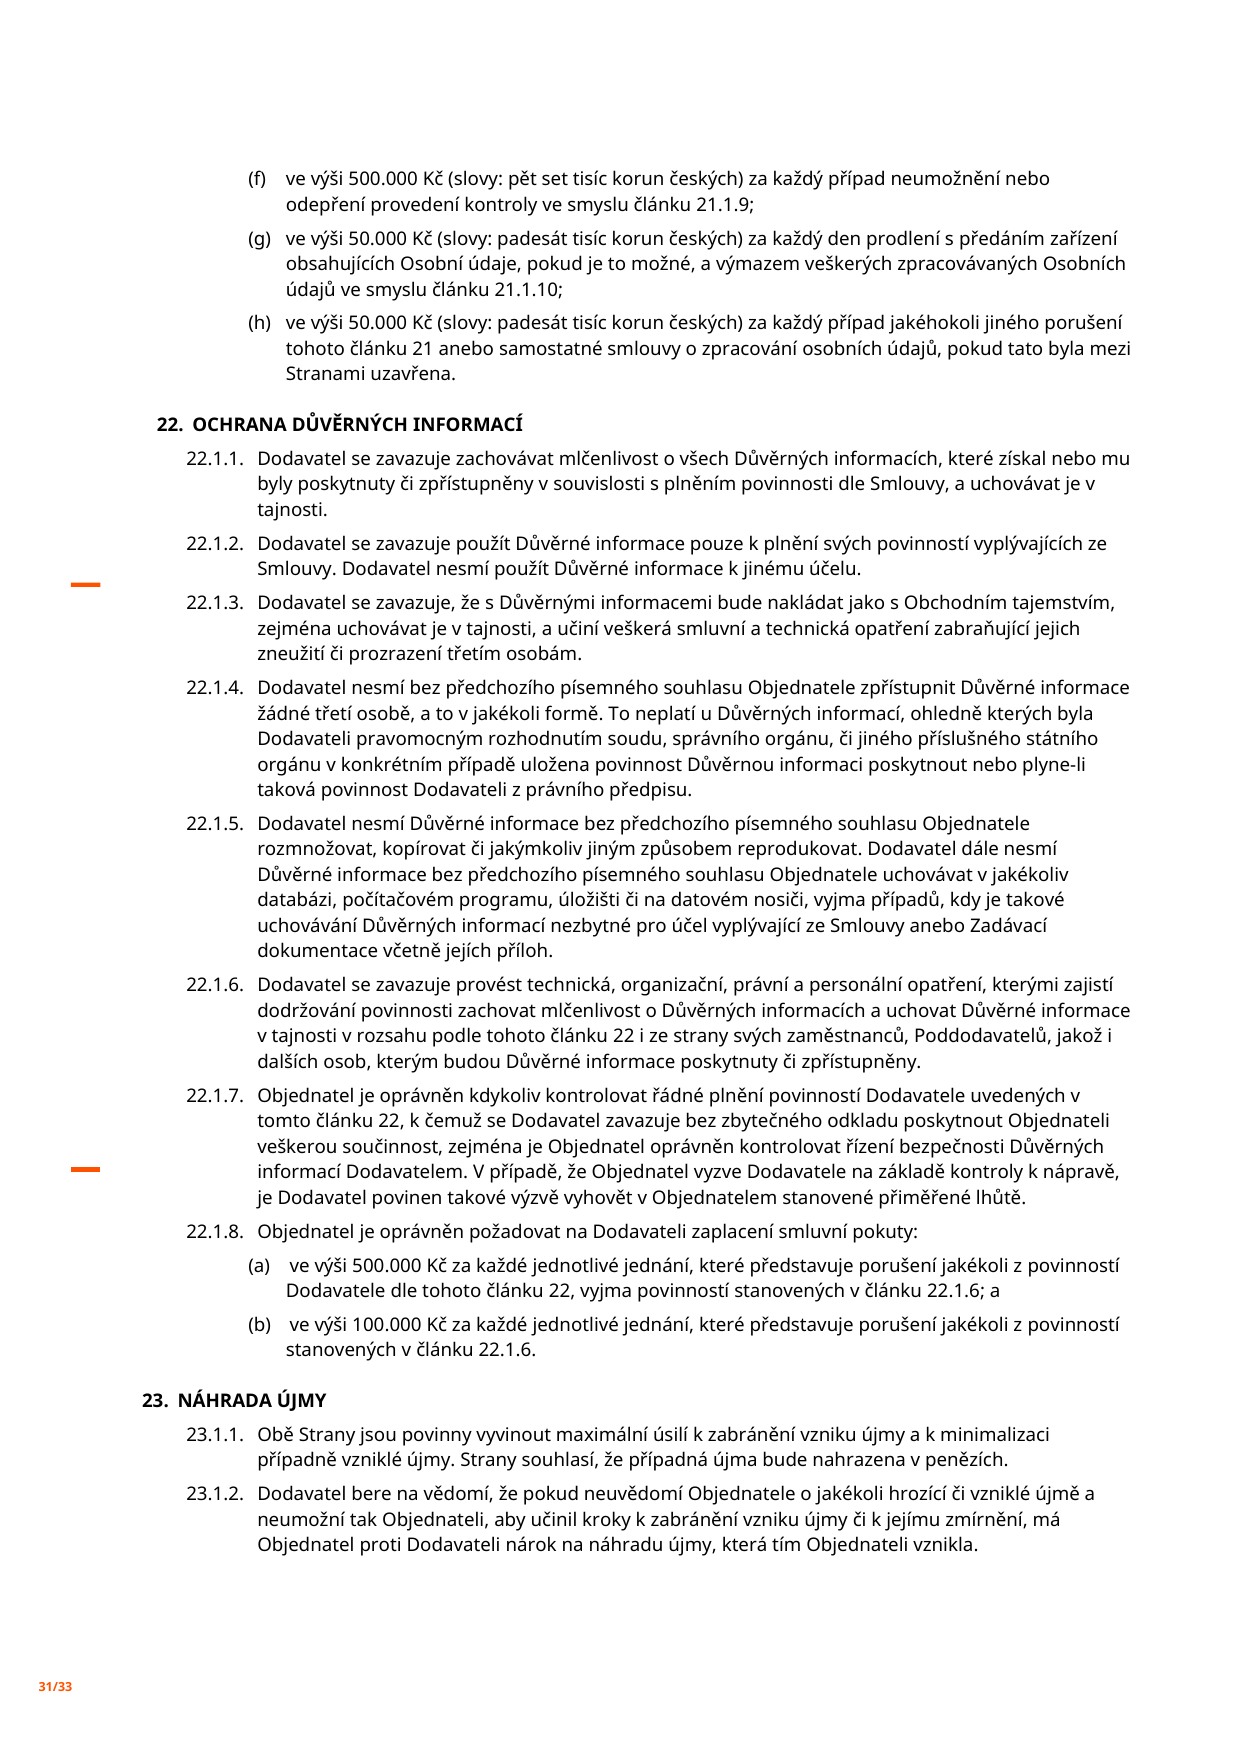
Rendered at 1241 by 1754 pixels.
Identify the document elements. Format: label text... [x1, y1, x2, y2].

list ve výši 100.000 Kč za každé jednotlivé jednání, které představuje porušení jakékoli z povinností stanovených v článku 22.1.6. [248, 1311, 1134, 1362]
text Dodavatel se zavazuje, že s Důvěrnými informacemi bude nakládat jako s Obchodním tajemstvím, zejména uchovávat je v tajnosti, a učiní veškerá smluvní a technická opatření zabraňující jejich zneužití či prozrazení třetím osobám. [186, 589, 1134, 666]
text Dodavatel se zavazuje použít Důvěrné informace pouze k plnění svých povinností vyplývajících ze Smlouvy. Dodavatel nesmí použít Důvěrné informace k jinému účelu. [186, 530, 1134, 581]
text Objednatel je oprávněn požadovat na Dodavateli zaplacení smluvní pokuty: [186, 1218, 1134, 1243]
text Dodavatel se zavazuje zachovávat mlčenlivost o všech Důvěrných informacích, které získal nebo mu byly poskytnuty či zpřístupněny v souvislosti s plněním povinnosti dle Smlouvy, a uchovávat je v tajnosti. [186, 445, 1134, 522]
list ve výši 50.000 Kč (slovy: padesát tisíc korun českých) za každý případ jakéhokoli jiného porušení tohoto článku 21 anebo samostatné smlouvy o zpracování osobních údajů, pokud tato byla mezi Stranami uzavřena. [248, 310, 1134, 386]
text Dodavatel nesmí Důvěrné informace bez předchozího písemného souhlasu Objednatele rozmnožovat, kopírovat či jakýmkoliv jiným způsobem reprodukovat. Dodavatel dále nesmí Důvěrné informace bez předchozího písemného souhlasu Objednatele uchovávat v jakékoliv databázi, počítačovém programu, úložišti či na datovém nosiči, vyjma případů, kdy je takové uchovávání Důvěrných informací nezbytné pro účel vyplývající ze Smlouvy anebo Zadávací dokumentace včetně jejích příloh. [186, 810, 1134, 963]
text Náhrada újmy [142, 1387, 1134, 1413]
text Dodavatel bere na vědomí, že pokud neuvědomí Objednatele o jakékoli hrozící či vzniklé újmě a neumožní tak Objednateli, aby učinil kroky k zabránění vzniku újmy či k jejímu zmírnění, má Objednatel proti Dodavateli nárok na náhradu újmy, která tím Objednateli vznikla. [186, 1481, 1134, 1557]
text Dodavatel se zavazuje provést technická, organizační, právní a personální opatření, kterými zajistí dodržování povinnosti zachovat mlčenlivost o Důvěrných informacích a uchovat Důvěrné informace v tajnosti v rozsahu podle tohoto článku 22 i ze strany svých zaměstnanců, Poddodavatelů, jakož i dalších osob, kterým budou Důvěrné informace poskytnuty či zpřístupněny. [186, 972, 1134, 1074]
text Obě Strany jsou povinny vyvinout maximální úsilí k zabránění vzniku újmy a k minimalizaci případně vzniklé újmy. Strany souhlasí, že případná újma bude nahrazena v penězích. [186, 1421, 1134, 1472]
list ve výši 500.000 Kč za každé jednotlivé jednání, které představuje porušení jakékoli z povinností Dodavatele dle tohoto článku 22, vyjma povinností stanovených v článku 22.1.6; a [248, 1252, 1134, 1303]
text Objednatel je oprávněn kdykoliv kontrolovat řádné plnění povinností Dodavatele uvedených v tomto článku 22, k čemuž se Dodavatel zavazuje bez zbytečného odkladu poskytnout Objednateli veškerou součinnost, zejména je Objednatel oprávněn kontrolovat řízení bezpečnosti Důvěrných informací Dodavatelem. V případě, že Objednatel vyzve Dodavatele na základě kontroly k nápravě, je Dodavatel povinen takové výzvě vyhovět v Objednatelem stanovené přiměřené lhůtě. [186, 1082, 1134, 1210]
list ve výši 50.000 Kč (slovy: padesát tisíc korun českých) za každý den prodlení s předáním zařízení obsahujících Osobní údaje, pokud je to možné, a výmazem veškerých zpracovávaných Osobních údajů ve smyslu článku 21.1.10; [248, 225, 1134, 301]
text ochrana důvěrných informací [157, 411, 1134, 437]
list ve výši 500.000 Kč (slovy: pět set tisíc korun českých) za každý případ neumožnění nebo odepření provedení kontroly ve smyslu článku 21.1.9; [248, 165, 1134, 216]
text Dodavatel nesmí bez předchozího písemného souhlasu Objednatele zpřístupnit Důvěrné informace žádné třetí osobě, a to v jakékoli formě. To neplatí u Důvěrných informací, ohledně kterých byla Dodavateli pravomocným rozhodnutím soudu, správního orgánu, či jiného příslušného státního orgánu v konkrétním případě uložena povinnost Důvěrnou informaci poskytnout nebo plyne-li taková povinnost Dodavateli z právního předpisu. [186, 674, 1134, 802]
